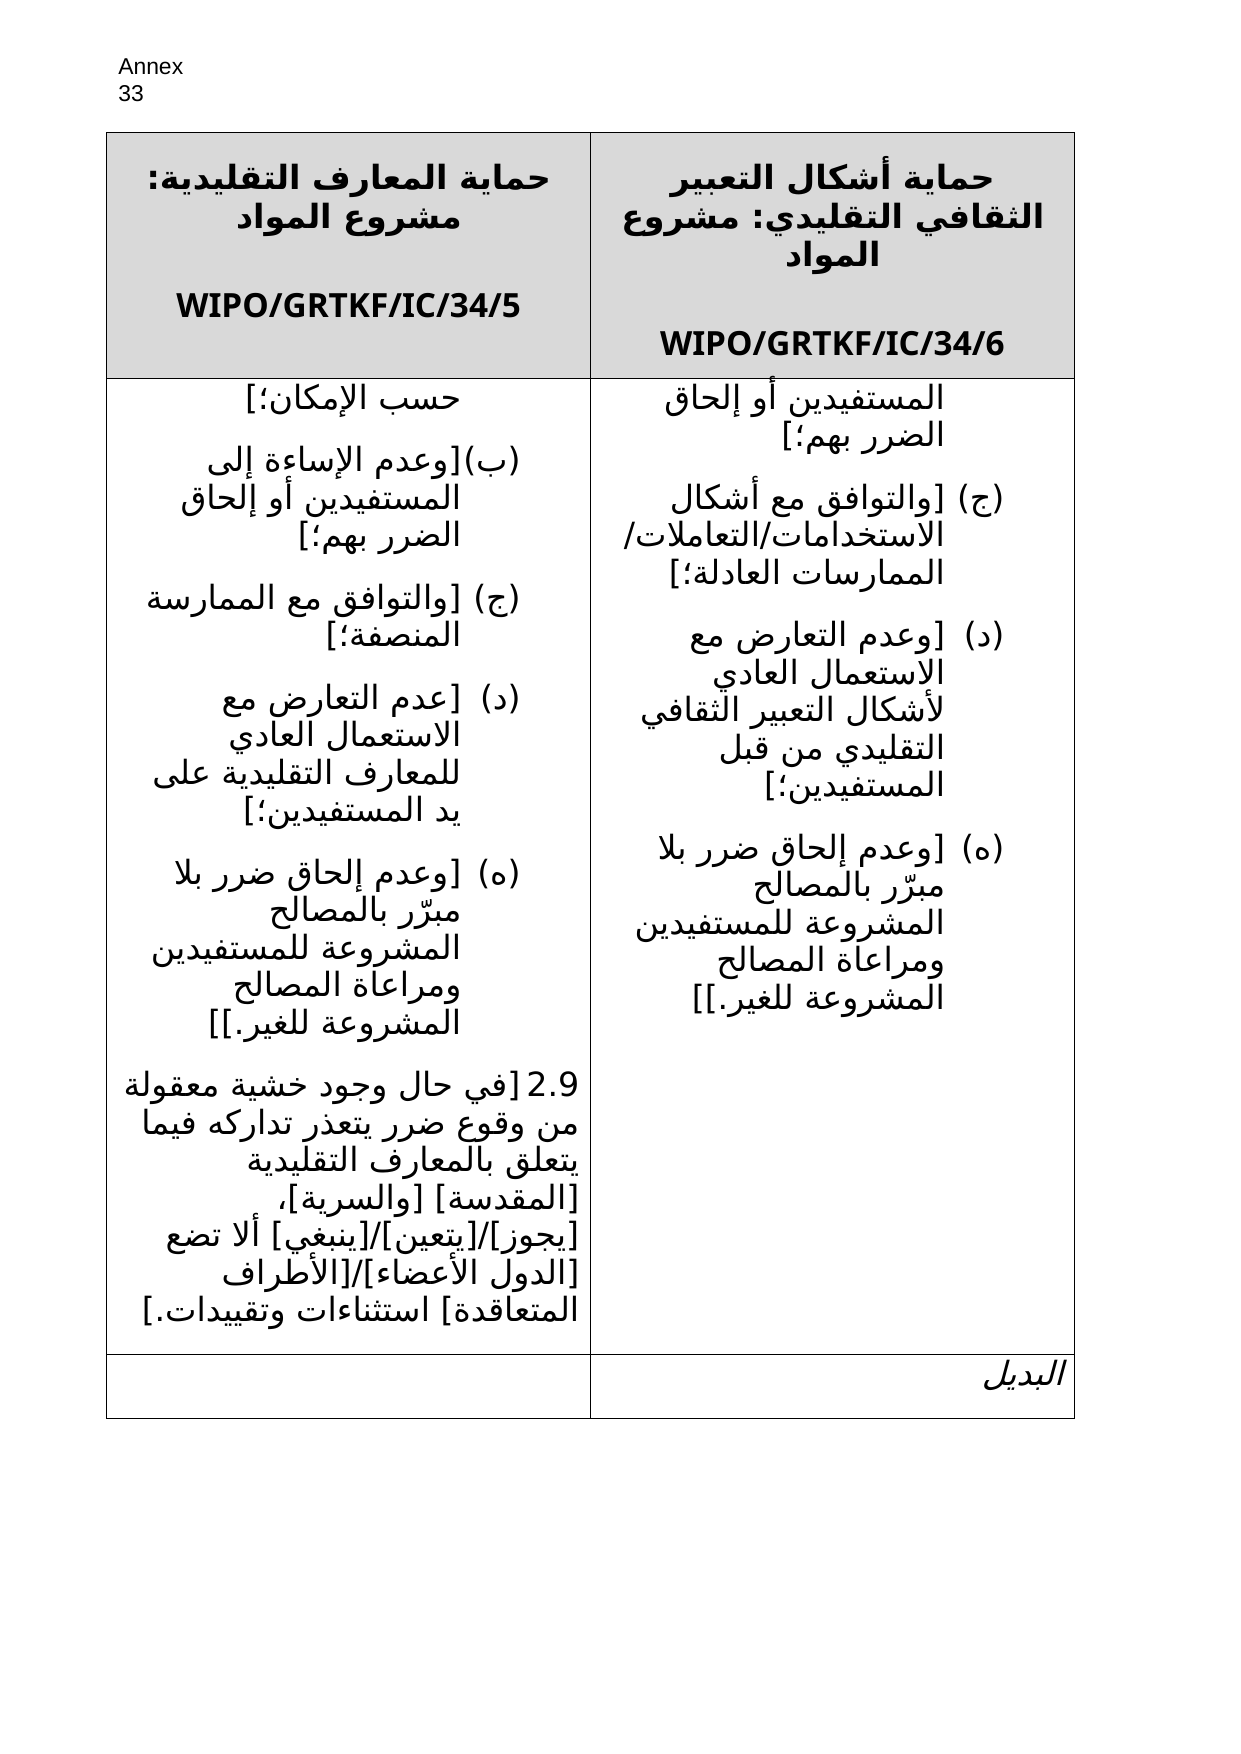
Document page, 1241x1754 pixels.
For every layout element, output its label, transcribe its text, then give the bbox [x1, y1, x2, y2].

table_cell [107, 1355, 590, 1418]
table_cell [591, 379, 1074, 1354]
table_header حماية المعارف التقليدية: مشروع المواد WIPO/GRTKF/IC/34/5 [107, 133, 590, 378]
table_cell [107, 379, 590, 1354]
table_header حماية أشكال التعبير الثقافي التقليدي: مشروع المواد WIPO/GRTKF/IC/34/6 [591, 133, 1074, 378]
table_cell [591, 1355, 1074, 1418]
